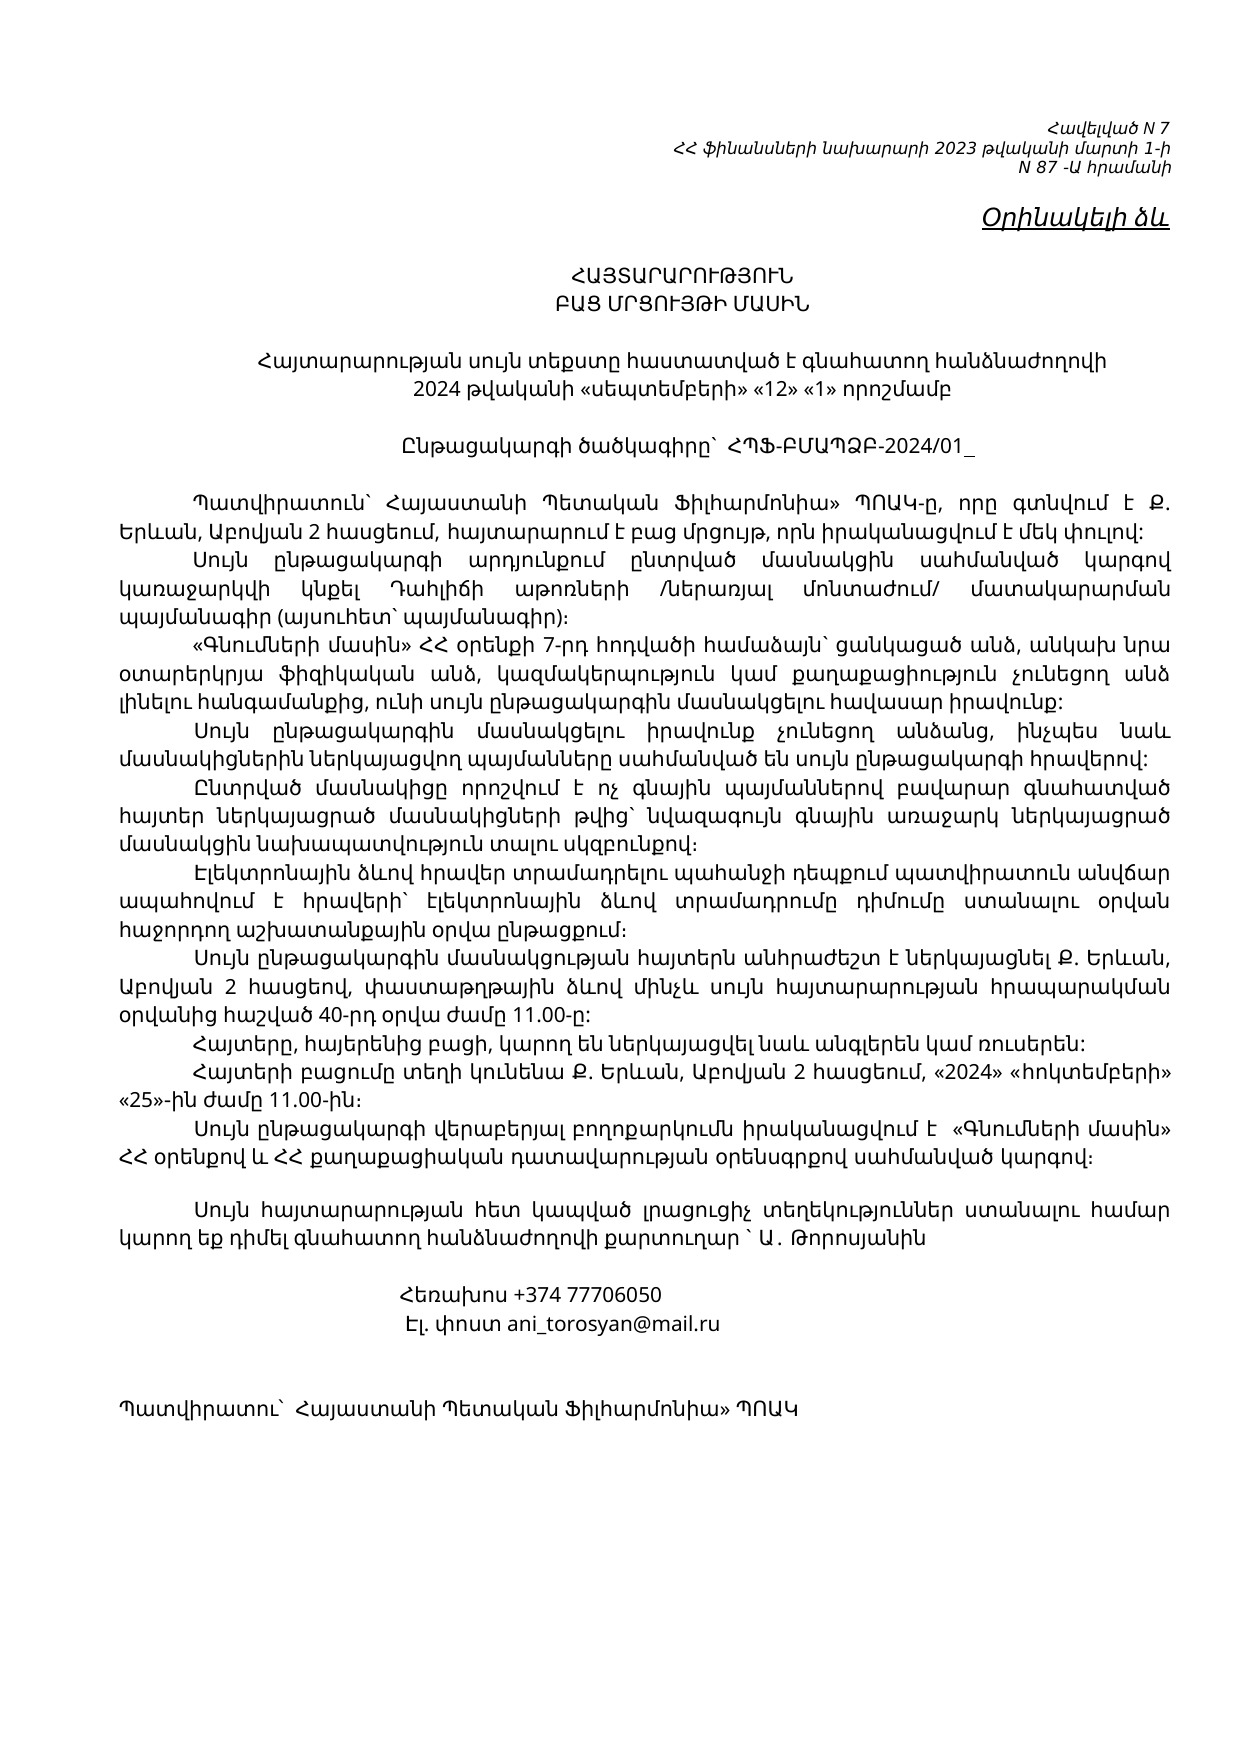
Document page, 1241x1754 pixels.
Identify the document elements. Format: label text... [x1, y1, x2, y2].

text Օրինակելի ձև [118, 203, 1172, 232]
text Սույն ընթացակարգի վերաբերյալ բողոքարկումն իրականացվում է «Գնումների մասին» ՀՀ օրենքով և ՀՀ քաղաքացիական դատավարության օրենսգրքով սահմանված կարգով։ [118, 1114, 1171, 1171]
text Սույն հայտարարության հետ կապված լրացուցիչ տեղեկություններ ստանալու համար կարող եք դիմել գնահատող հանձնաժողովի քարտուղար ` Ա․ Թորոսյանին [118, 1195, 1171, 1252]
text ՀՀ ֆինանսների նախարարի 2023 թվականի մարտի 1-ի [118, 139, 1171, 158]
text Էլ. փոստ ani_torosyan@mail.ru [118, 1309, 1171, 1337]
text Ընտրված մասնակիցը որոշվում է ոչ գնային պայմաններով բավարար գնահատված հայտեր ներկայացրած մասնակիցների թվից` նվազագույն գնային առաջարկ ներկայացրած մասնակցին նախապատվություն տալու սկզբունքով։ [118, 773, 1171, 858]
text Հայտերի բացումը տեղի կունենա Ք. Երևան, Աբովյան 2 հասցեում, «2024» «հոկտեմբերի» «25»-ին ժամը 11.00-ին։ [118, 1057, 1171, 1114]
text Պատվիրատու՝ Հայաստանի Պետական Ֆիլհարմոնիա» ՊՈԱԿ [118, 1394, 1171, 1423]
text Հավելված N 7 [118, 116, 1171, 139]
text Էլեկտրոնային ձևով հրավեր տրամադրելու պահանջի դեպքում պատվիրատուն անվճար ապահովում է հրավերի` էլեկտրոնային ձևով տրամադրումը դիմումը ստանալու օրվան հաջորդող աշխատանքային օրվա ընթացքում։ [118, 858, 1171, 943]
text Հայտերը, հայերենից բացի, կարող են ներկայացվել նաև անգլերեն կամ ռուսերեն: [118, 1029, 1171, 1057]
text Պատվիրատուն` Հայաստանի Պետական Ֆիլհարմոնիա» ՊՈԱԿ-ը, որը գտնվում է Ք. Երևան, Աբովյան 2 հասցեում, հայտարարում է բաց մրցույթ, որն իրականացվում է մեկ փուլով: [118, 488, 1171, 545]
text ՀԱՅՏԱՐԱՐՈՒԹՅՈՒՆ [118, 261, 1171, 289]
text Հայտարարության սույն տեքստը հաստատված է գնահատող հանձնաժողովի [118, 346, 1171, 374]
text N 87 -Ա հրամանի [118, 158, 1172, 178]
text Սույն ընթացակարգին մասնակցելու իրավունք չունեցող անձանց, ինչպես նաև մասնակիցներին ներկայացվող պայմանները սահմանված են սույն ընթացակարգի հրավերով: [118, 716, 1171, 773]
text Սույն ընթացակարգին մասնակցության հայտերն անհրաժեշտ է ներկայացնել Ք. Երևան, Աբովյան 2 հասցեով, փաստաթղթային ձևով մինչև սույն հայտարարության հրապարակման օրվանից հաշված 40-րդ օրվա ժամը 11.00-ը: [118, 943, 1171, 1029]
text Հեռախոս +374 77706050 [118, 1280, 1171, 1309]
text 2024 թվականի «սեպտեմբերի» «12» «1» որոշմամբ [118, 374, 1171, 403]
text Սույն ընթացակարգի արդյունքում ընտրված մասնակցին սահմանված կարգով կառաջարկվի կնքել Դահլիճի աթոռների /ներառյալ մոնտաժում/ մատակարարման պայմանագիր (այսուհետ` պայմանագիր)։ [118, 545, 1171, 631]
text Ընթացակարգի ծածկագիրը` ՀՊՖ-ԲՄԱՊՁԲ-2024/01 [118, 431, 1171, 460]
text «Գնումների մասին» ՀՀ օրենքի 7-րդ հոդվածի համաձայն` ցանկացած անձ, անկախ նրա օտարերկրյա ֆիզիկական անձ, կազմակերպություն կամ քաղաքացիություն չունեցող անձ լինելու հանգամանքից, ունի սույն ընթացակարգին մասնակցելու հավասար իրավունք: [118, 631, 1171, 716]
text ԲԱՑ ՄՐՑՈՒՅԹԻ ՄԱՍԻՆ [118, 289, 1171, 318]
